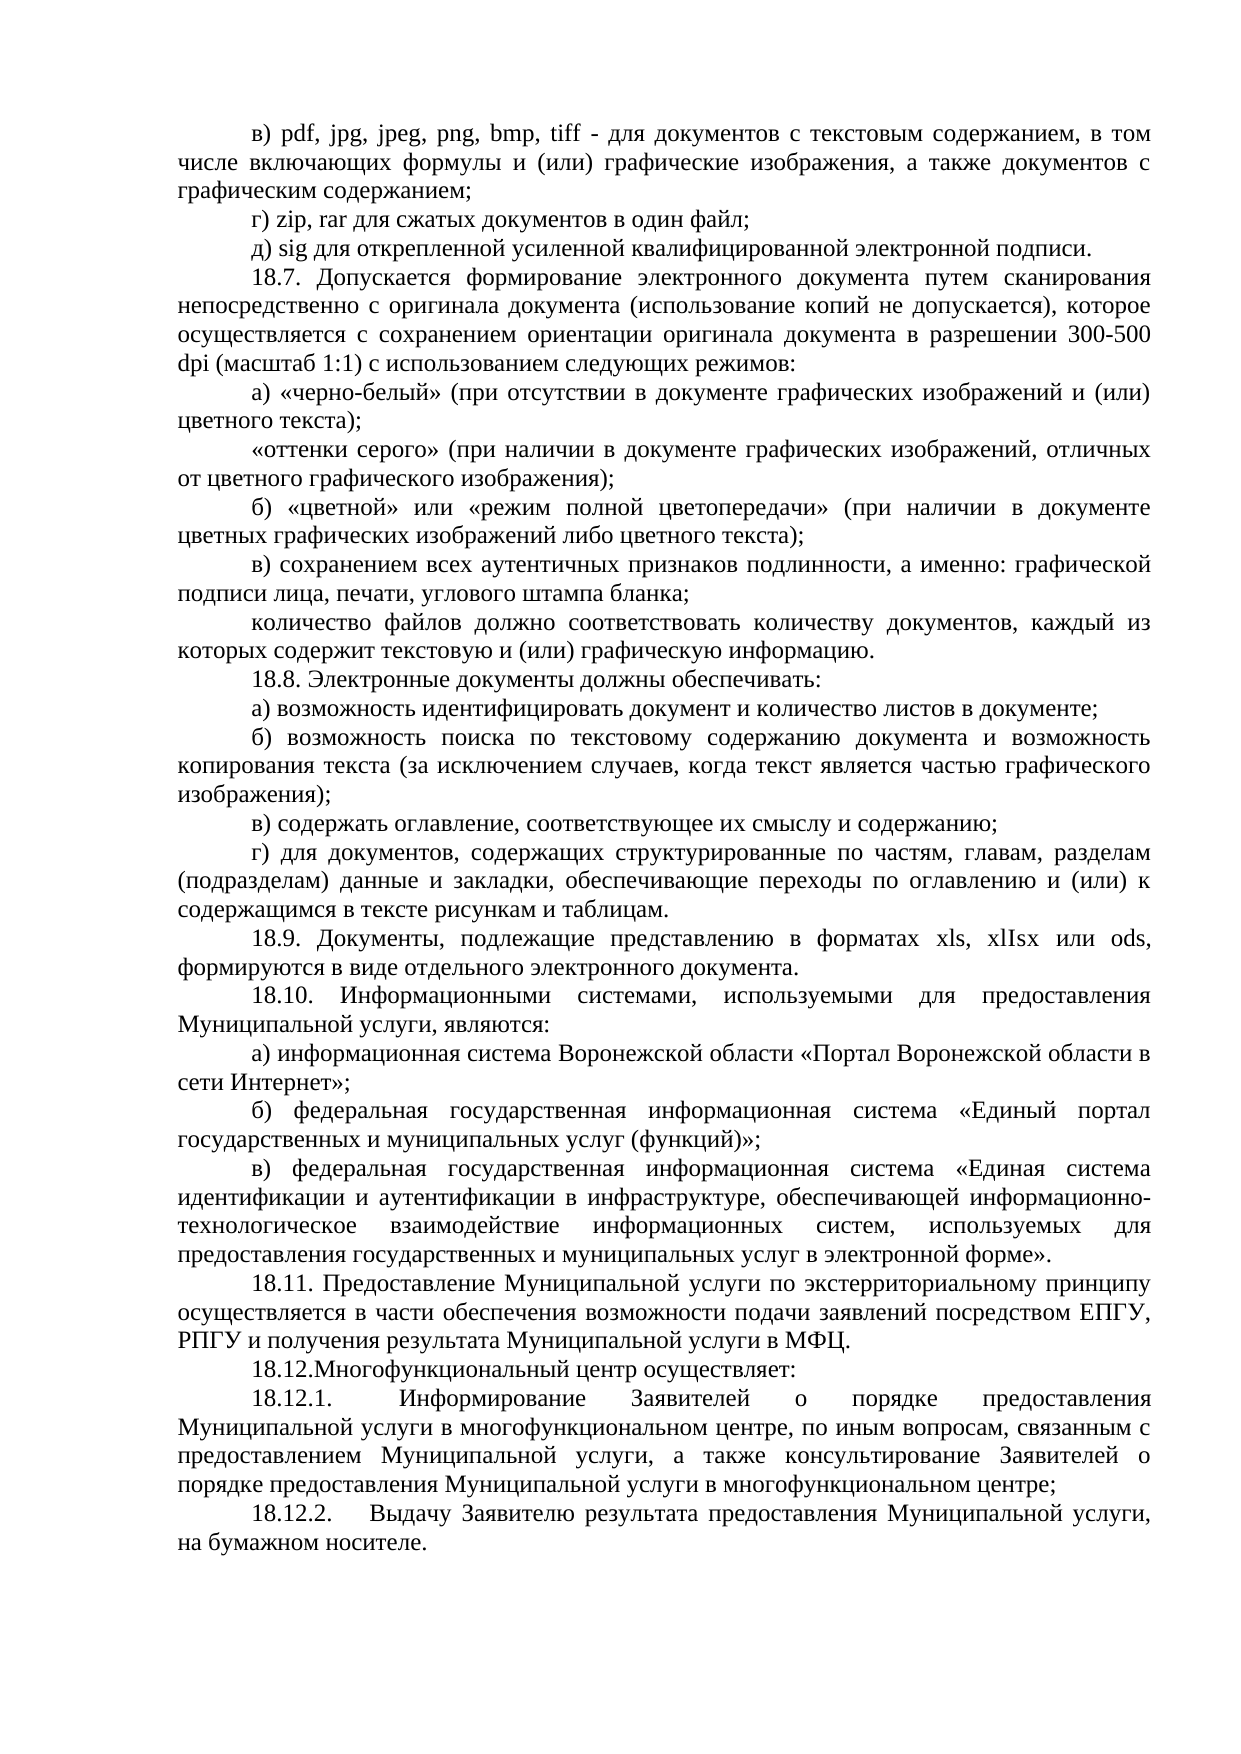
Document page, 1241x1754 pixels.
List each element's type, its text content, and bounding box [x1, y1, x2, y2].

text 18.11. Предоставление Муниципальной услуги по экстерриториальному принципу осуществляется в части обеспечения возможности подачи заявлений посредством ЕПГУ, РПГУ и получения результата Муниципальной услуги в МФЦ. [177, 1268, 1152, 1354]
text а) информационная система Воронежской области «Портал Воронежской области в сети Интернет»; [177, 1038, 1152, 1096]
list Выдачу Заявителю результата предоставления Муниципальной услуги, на бумажном носителе. [177, 1498, 1152, 1556]
text г) для документов, содержащих структурированные по частям, главам, разделам (подразделам) данные и закладки, обеспечивающие переходы по оглавлению и (или) к содержащимся в тексте рисункам и таблицам. [177, 837, 1152, 923]
text г) zip, rar для сжатых документов в один файл; [177, 204, 1152, 233]
text в) содержать оглавление, соответствующее их смыслу и содержанию; [177, 808, 1152, 837]
text б) «цветной» или «режим полной цветопередачи» (при наличии в документе цветных графических изображений либо цветного текста); [177, 492, 1152, 549]
text в) сохранением всех аутентичных признаков подлинности, а именно: графической подписи лица, печати, углового штампа бланка; [177, 549, 1152, 607]
text 18.12.Многофункциональный центр осуществляет: [177, 1354, 1152, 1383]
text 18.7. Допускается формирование электронного документа путем сканирования непосредственно с оригинала документа (использование копий не допускается), которое осуществляется с сохранением ориентации оригинала документа в разрешении 300-500 dpi (масштаб 1:1) с использованием следующих режимов: [177, 262, 1152, 377]
text д) sig для открепленной усиленной квалифицированной электронной подписи. [177, 233, 1152, 262]
text б) возможность поиска по текстовому содержанию документа и возможность копирования текста (за исключением случаев, когда текст является частью графического изображения); [177, 722, 1152, 808]
text 18.9. Документы, подлежащие представлению в форматах xls, xlIsx или ods, формируются в виде отдельного электронного документа. [177, 923, 1152, 981]
text 18.8. Электронные документы должны обеспечивать: [177, 664, 1152, 693]
text «оттенки серого» (при наличии в документе графических изображений, отличных от цветного графического изображения); [177, 434, 1152, 492]
text 18.10. Информационными системами, используемыми для предоставления Муниципальной услуги, являются: [177, 981, 1152, 1038]
text б) федеральная государственная информационная система «Единый портал государственных и муниципальных услуг (функций)»; [177, 1096, 1152, 1153]
text в) федеральная государственная информационная система «Единая система идентификации и аутентификации в инфраструктуре, обеспечивающей информационно-технологическое взаимодействие информационных систем, используемых для предоставления государственных и муниципальных услуг в электронной форме». [177, 1153, 1152, 1268]
text количество файлов должно соответствовать количеству документов, каждый из которых содержит текстовую и (или) графическую информацию. [177, 607, 1152, 664]
text в) pdf, jpg, jpeg, png, bmp, tiff - для документов с текстовым содержанием, в том числе включающих формулы и (или) графические изображения, а также документов с графическим содержанием; [177, 118, 1152, 204]
text а) возможность идентифицировать документ и количество листов в документе; [177, 693, 1152, 722]
text а) «черно-белый» (при отсутствии в документе графических изображений и (или) цветного текста); [177, 377, 1152, 434]
list Информирование Заявителей о порядке предоставления Муниципальной услуги в многофункциональном центре, по иным вопросам, связанным с предоставлением Муниципальной услуги, а также консультирование Заявителей о порядке предоставления Муниципальной услуги в многофункциональном центре; [177, 1383, 1152, 1498]
